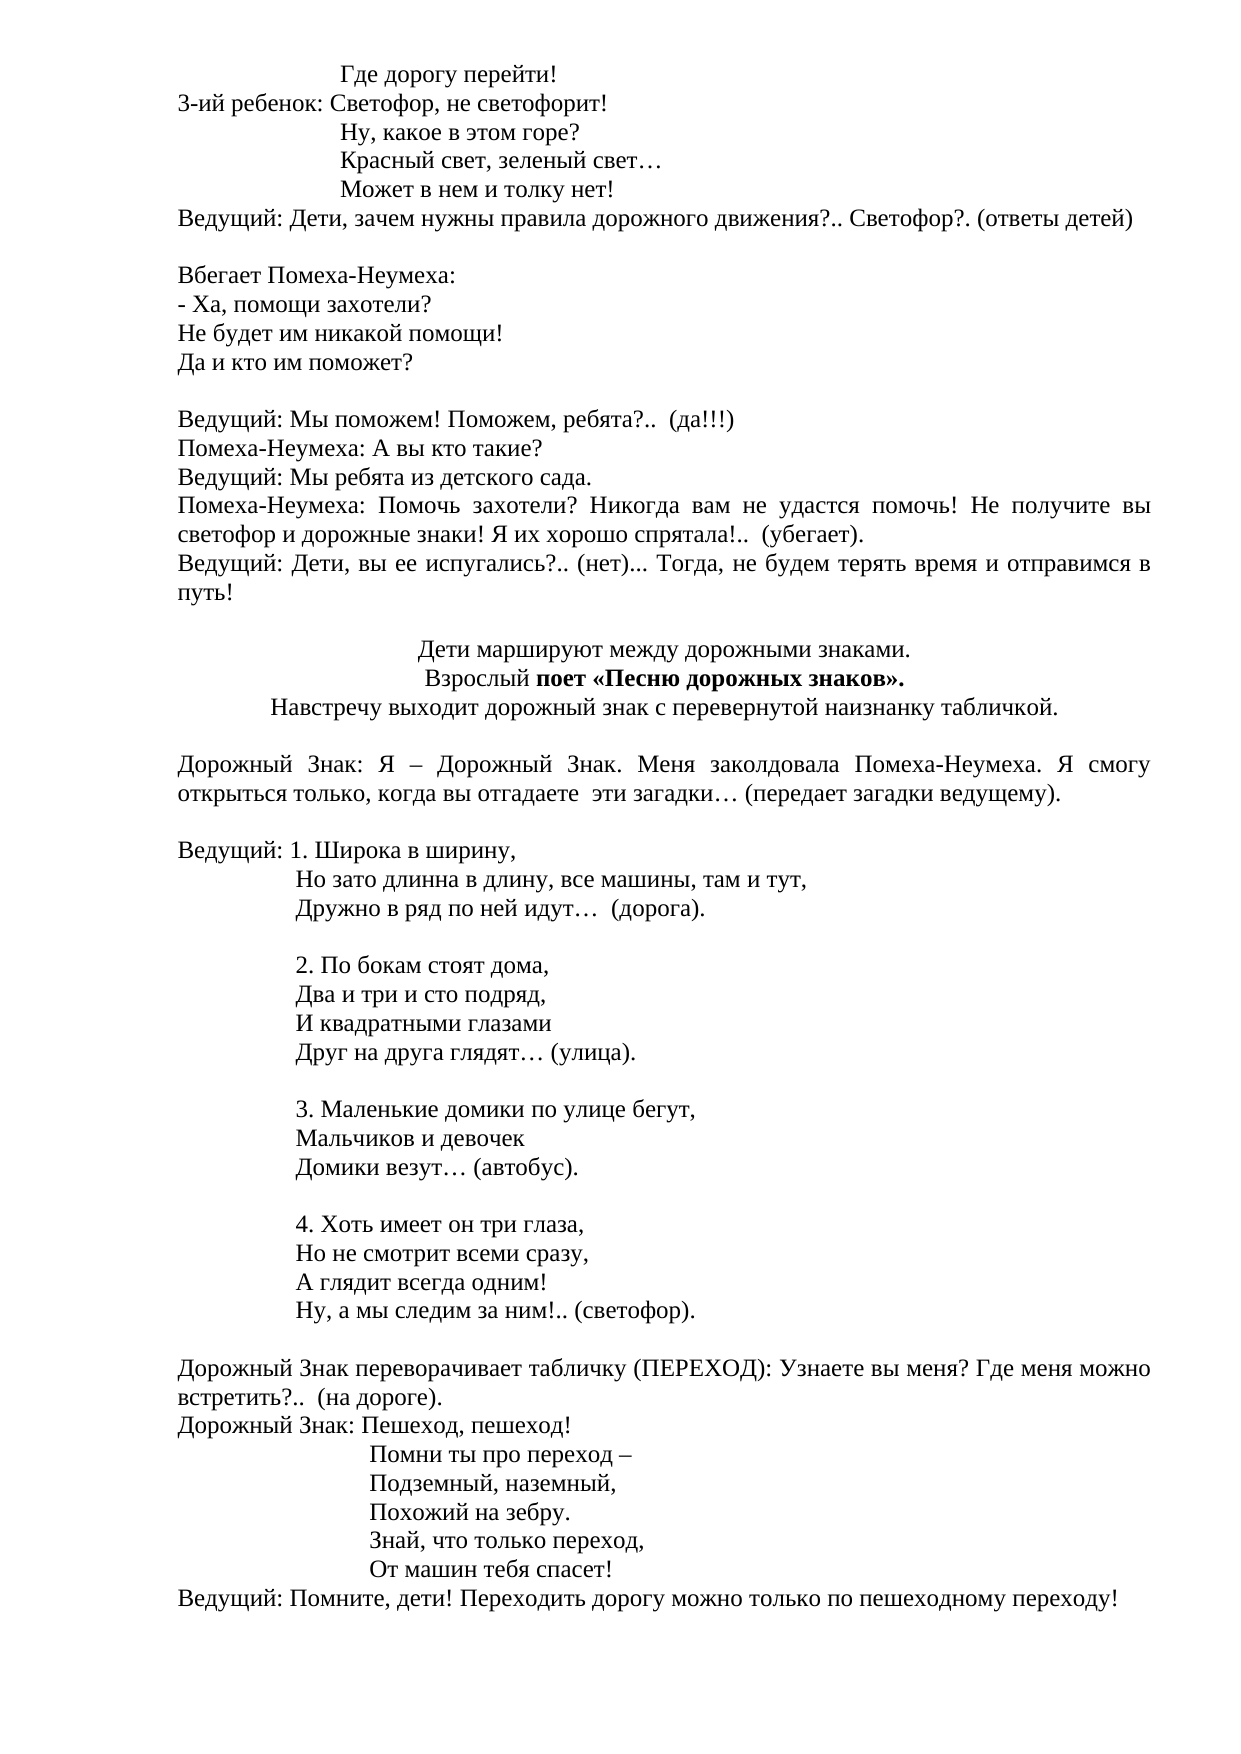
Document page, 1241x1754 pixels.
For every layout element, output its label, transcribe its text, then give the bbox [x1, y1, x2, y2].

text Помеха-Неумеха: Помочь захотели? Никогда вам не удастся помочь! Не получите вы светофор и дорожные знаки! Я их хорошо спрятала!.. (убегает). [177, 490, 1152, 548]
text 2. По бокам стоят дома, [177, 950, 1152, 979]
text Дорожный Знак: Пешеход, пешеход! [177, 1410, 1152, 1439]
text Не будет им никакой помощи! [177, 318, 1152, 347]
text Ведущий: 1. Широка в ширину, [177, 835, 1152, 864]
text Ведущий: Дети, зачем нужны правила дорожного движения?.. Светофор?. (ответы детей) [177, 203, 1152, 232]
text Может в нем и толку нет! [192, 174, 1152, 203]
text Подземный, наземный, [177, 1468, 1152, 1497]
text Похожий на зебру. [177, 1497, 1152, 1525]
text Ну, а мы следим за ним!.. (светофор). [177, 1295, 1152, 1324]
text Ведущий: Мы ребята из детского сада. [177, 462, 1152, 490]
text Друг на друга глядят… (улица). [177, 1037, 1152, 1065]
text От машин тебя спасет! [177, 1554, 1152, 1583]
text 4. Хоть имеет он три глаза, [177, 1209, 1152, 1238]
text Домики везут… (автобус). [177, 1152, 1152, 1180]
text Мальчиков и девочек [177, 1123, 1152, 1152]
text Помни ты про переход – [177, 1439, 1152, 1468]
text А глядит всегда одним! [177, 1267, 1152, 1295]
text Ведущий: Мы поможем! Поможем, ребята?.. (да!!!) [177, 404, 1152, 433]
text Но не смотрит всеми сразу, [177, 1238, 1152, 1267]
text Два и три и сто подряд, [177, 979, 1152, 1008]
text Дружно в ряд по ней идут… (дорога). [177, 893, 1152, 922]
text 3-ий ребенок: Светофор, не светофорит! [177, 88, 1152, 117]
text Взрослый поет «Песню дорожных знаков». [177, 663, 1152, 692]
text Ведущий: Помните, дети! Переходить дорогу можно только по пешеходному переходу! [177, 1583, 1152, 1612]
text Знай, что только переход, [177, 1525, 1152, 1554]
text Ну, какое в этом горе? [192, 117, 1152, 145]
text Дорожный Знак: Я – Дорожный Знак. Меня заколдовала Помеха-Неумеха. Я смогу открыться только, когда вы отгадаете эти загадки… (передает загадки ведущему). [177, 749, 1152, 807]
text Красный свет, зеленый свет… [192, 145, 1152, 174]
text Помеха-Неумеха: А вы кто такие? [177, 433, 1152, 462]
text Где дорогу перейти! [177, 59, 1152, 88]
text И квадратными глазами [177, 1008, 1152, 1037]
text - Ха, помощи захотели? [177, 289, 1152, 318]
text Но зато длинна в длину, все машины, там и тут, [177, 864, 1152, 893]
text Дети маршируют между дорожными знаками. [177, 634, 1152, 663]
text Ведущий: Дети, вы ее испугались?.. (нет)... Тогда, не будем терять время и отправимся в путь! [177, 548, 1152, 605]
text Да и кто им поможет? [177, 347, 1152, 375]
text 3. Маленькие домики по улице бегут, [177, 1094, 1152, 1123]
text Дорожный Знак переворачивает табличку (ПЕРЕХОД): Узнаете вы меня? Где меня можно встретить?.. (на дороге). [177, 1353, 1152, 1410]
text Вбегает Помеха-Неумеха: [177, 260, 1152, 289]
text Навстречу выходит дорожный знак с перевернутой наизнанку табличкой. [177, 692, 1152, 720]
